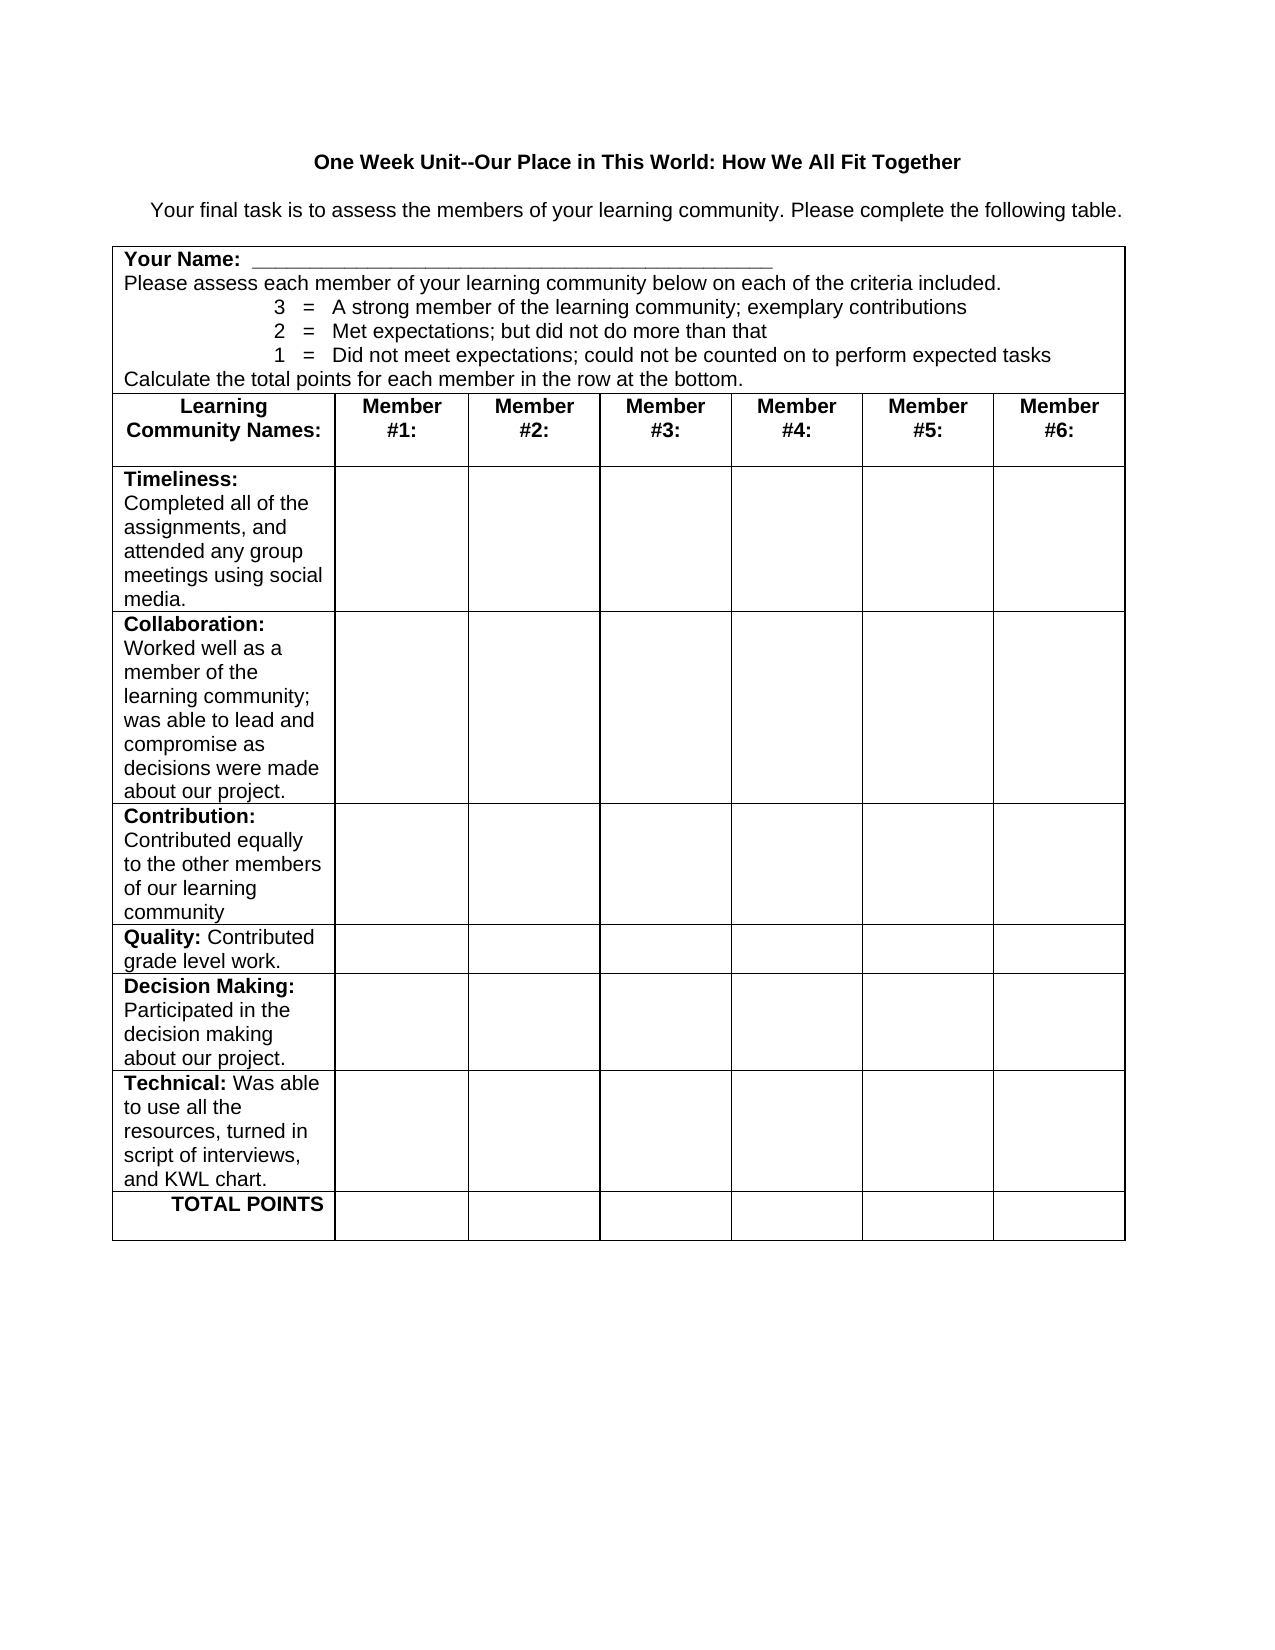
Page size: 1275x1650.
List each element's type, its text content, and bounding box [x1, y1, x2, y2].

table_cell [336, 804, 468, 924]
table_cell Member #3: [601, 394, 731, 466]
table_cell [994, 925, 1124, 973]
table_cell Member #5: [863, 394, 993, 466]
table_cell [469, 612, 599, 803]
table_cell [601, 1192, 731, 1240]
table_cell [994, 467, 1124, 611]
table_cell [732, 612, 862, 803]
table_cell Technical: Was able to use all the resources, turned in script of interviews, and KWL chart. [113, 1071, 334, 1191]
table_cell Learning Community Names: [113, 394, 334, 466]
table_cell Quality: Contributed grade level work. [113, 925, 334, 973]
text One Week Unit--Our Place in This World: How We All Fit Together [150, 150, 1125, 174]
table_cell [469, 1071, 599, 1191]
table_cell [994, 974, 1124, 1070]
table_cell Member #1: [336, 394, 468, 466]
table_cell [994, 1071, 1124, 1191]
table_cell [601, 925, 731, 973]
table_cell [601, 804, 731, 924]
table_cell [601, 1071, 731, 1191]
table_cell [732, 467, 862, 611]
table_cell [336, 925, 468, 973]
table_cell [601, 612, 731, 803]
table_cell [469, 467, 599, 611]
table_cell [863, 1071, 993, 1191]
table_cell [469, 804, 599, 924]
table_cell [336, 974, 468, 1070]
table_cell [336, 1071, 468, 1191]
table_cell [469, 925, 599, 973]
table_cell Contribution: Contributed equally to the other members of our learning community [113, 804, 334, 924]
table_cell Timeliness: Completed all of the assignments, and attended any group meetings using social media. [113, 467, 334, 611]
table_header Your Name: _____________________________________________ Please assess each member of your learning community below on each of the criteria included. 3 = A strong member of the learning community; exemplary contributions 2 = Met expectations; but did not do more than that 1 = Did not meet expectations; could not be counted on to perform expected tasks Calculate the total points for each member in the row at the bottom. [113, 247, 1124, 393]
table_cell Member #4: [732, 394, 862, 466]
table_cell [863, 804, 993, 924]
table_cell [732, 1192, 862, 1240]
table_cell [863, 925, 993, 973]
table_cell [469, 1192, 599, 1240]
table_cell Member #6: [994, 394, 1124, 466]
table_cell [469, 974, 599, 1070]
table_cell [336, 612, 468, 803]
table_cell [863, 1192, 993, 1240]
table_cell [601, 467, 731, 611]
text Your final task is to assess the members of your learning community. Please complete the following table. [150, 198, 1125, 222]
table_cell [336, 1192, 468, 1240]
table_cell [994, 1192, 1124, 1240]
table_cell [732, 804, 862, 924]
table_cell Member #2: [469, 394, 599, 466]
table_cell [732, 1071, 862, 1191]
table_cell [863, 974, 993, 1070]
table_cell [994, 612, 1124, 803]
table_cell Collaboration: Worked well as a member of the learning community; was able to lead and compromise as decisions were made about our project. [113, 612, 334, 803]
table_cell [732, 925, 862, 973]
table_cell TOTAL POINTS [113, 1192, 334, 1240]
table_cell [336, 467, 468, 611]
table_cell [863, 467, 993, 611]
table_cell [601, 974, 731, 1070]
table_cell Decision Making: Participated in the decision making about our project. [113, 974, 334, 1070]
table_cell [863, 612, 993, 803]
table_cell [732, 974, 862, 1070]
table_cell [994, 804, 1124, 924]
